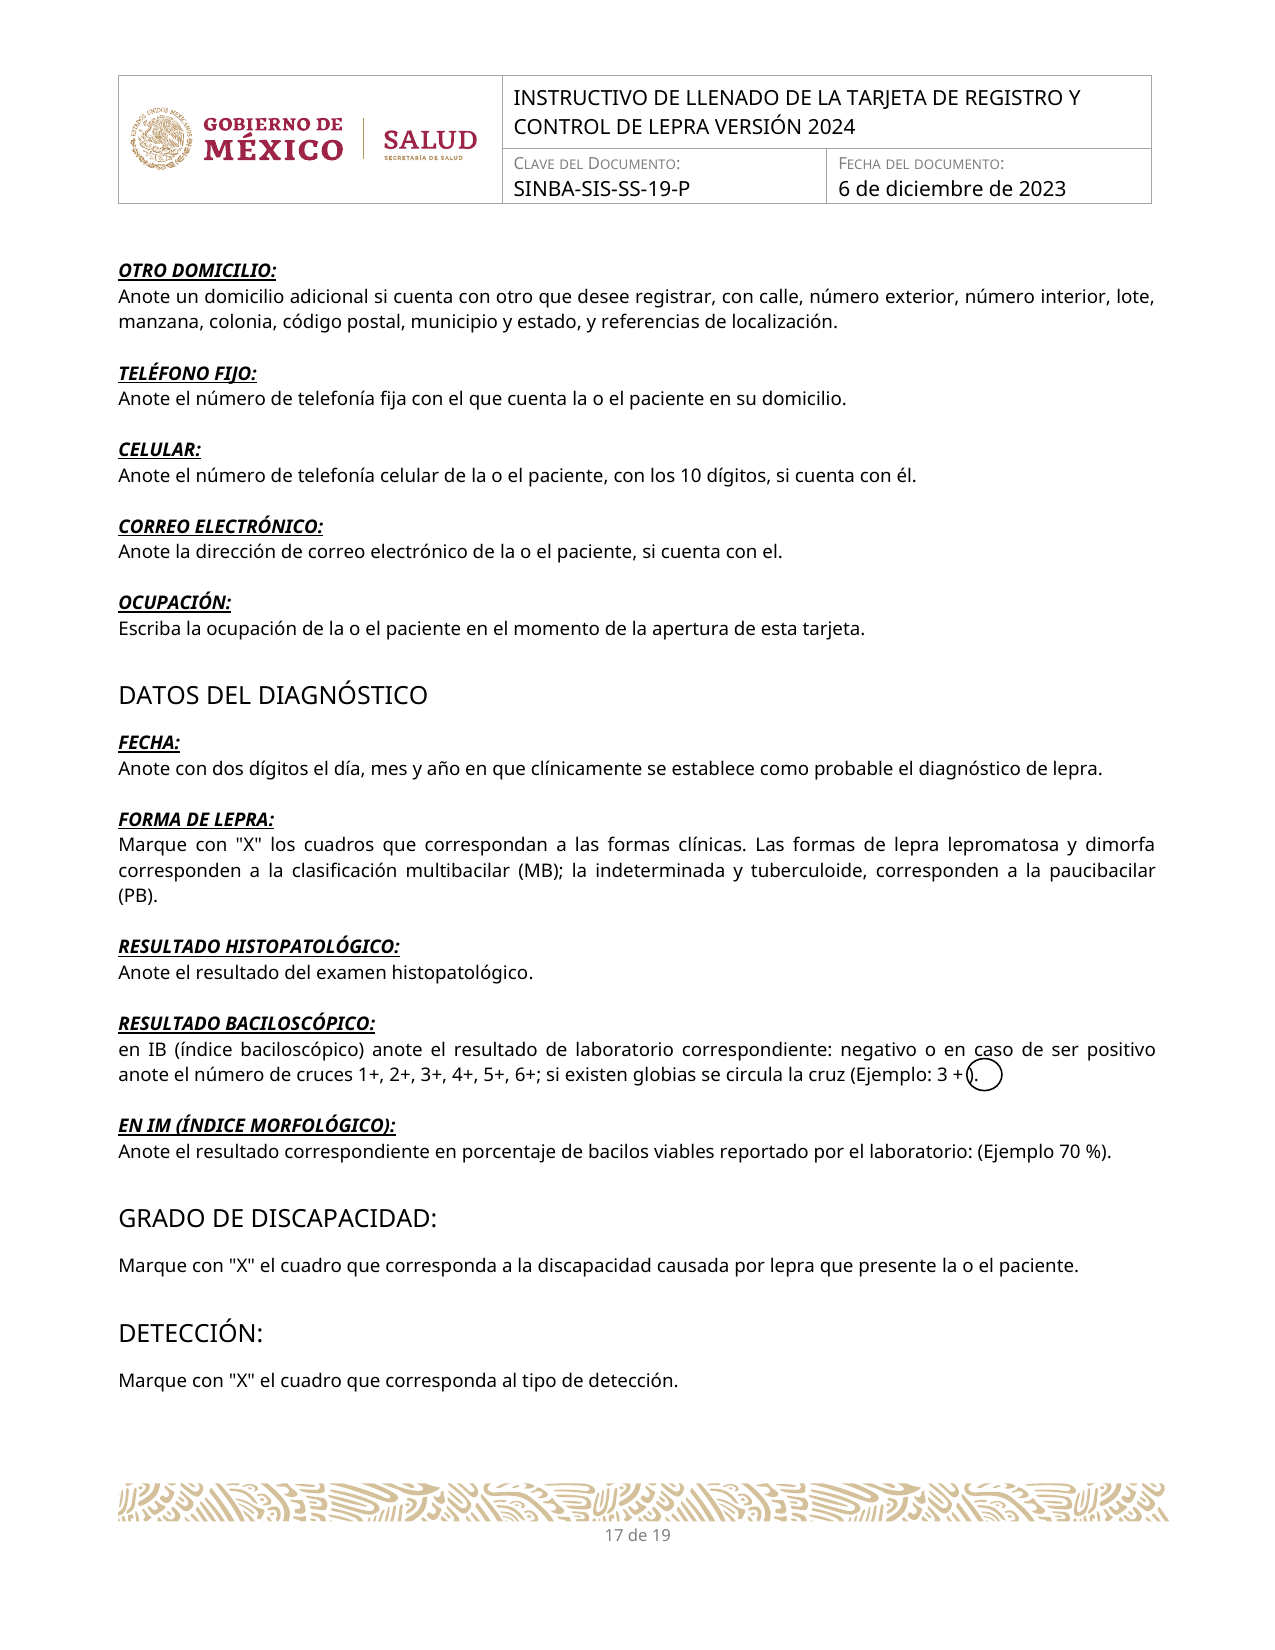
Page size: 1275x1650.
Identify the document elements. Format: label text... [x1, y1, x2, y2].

text RESULTADO BACILOSCÓPICO: [118, 1010, 1157, 1036]
text OTRO DOMICILIO: [118, 258, 1157, 283]
text CELULAR: [118, 436, 1157, 462]
text Escriba la ocupación de la o el paciente en el momento de la apertura de esta tarjeta. [118, 615, 1157, 641]
text Anote el resultado correspondiente en porcentaje de bacilos viables reportado por el laboratorio: (Ejemplo 70 %). [118, 1138, 1157, 1163]
text Marque con "X" el cuadro que corresponda al tipo de detección. [118, 1367, 1157, 1393]
text Anote un domicilio adicional si cuenta con otro que desee registrar, con calle, número exterior, número interior, lote, manzana, colonia, código postal, municipio y estado, y referencias de localización. [118, 283, 1157, 334]
text Anote el número de telefonía fija con el que cuenta la o el paciente en su domicilio. [118, 385, 1157, 411]
text EN IM (ÍNDICE MORFOLÓGICO): [118, 1112, 1157, 1138]
text en IB (índice baciloscópico) anote el resultado de laboratorio correspondiente: negativo o en caso de ser positivo anote el número de cruces 1+, 2+, 3+, 4+, 5+, 6+; si existen globias se circula la cruz (Ejemplo: 3 + ). [118, 1036, 1157, 1087]
text RESULTADO HISTOPATOLÓGICO: [118, 934, 1157, 959]
text Marque con "X" los cuadros que correspondan a las formas clínicas. Las formas de lepra lepromatosa y dimorfa corresponden a la clasificación multibacilar (MB); la indeterminada y tuberculoide, corresponden a la paucibacilar (PB). [118, 832, 1157, 908]
text FECHA: [118, 730, 1157, 755]
text CORREO ELECTRÓNICO: [118, 513, 1157, 538]
text OCUPACIÓN: [118, 589, 1157, 615]
text TELÉFONO FIJO: [118, 360, 1157, 385]
text Anote la dirección de correo electrónico de la o el paciente, si cuenta con el. [118, 538, 1157, 564]
subtitle DETECCIÓN: [118, 1316, 1157, 1350]
text Anote el resultado del examen histopatológico. [118, 959, 1157, 985]
subtitle GRADO DE DISCAPACIDAD: [118, 1201, 1157, 1235]
text FORMA DE LEPRA: [118, 806, 1157, 832]
subtitle DATOS DEL DIAGNÓSTICO [118, 678, 1157, 712]
text Anote con dos dígitos el día, mes y año en que clínicamente se establece como probable el diagnóstico de lepra. [118, 755, 1157, 781]
text Anote el número de telefonía celular de la o el paciente, con los 10 dígitos, si cuenta con él. [118, 462, 1157, 487]
text Marque con "X" el cuadro que corresponda a la discapacidad causada por lepra que presente la o el paciente. [118, 1253, 1157, 1278]
